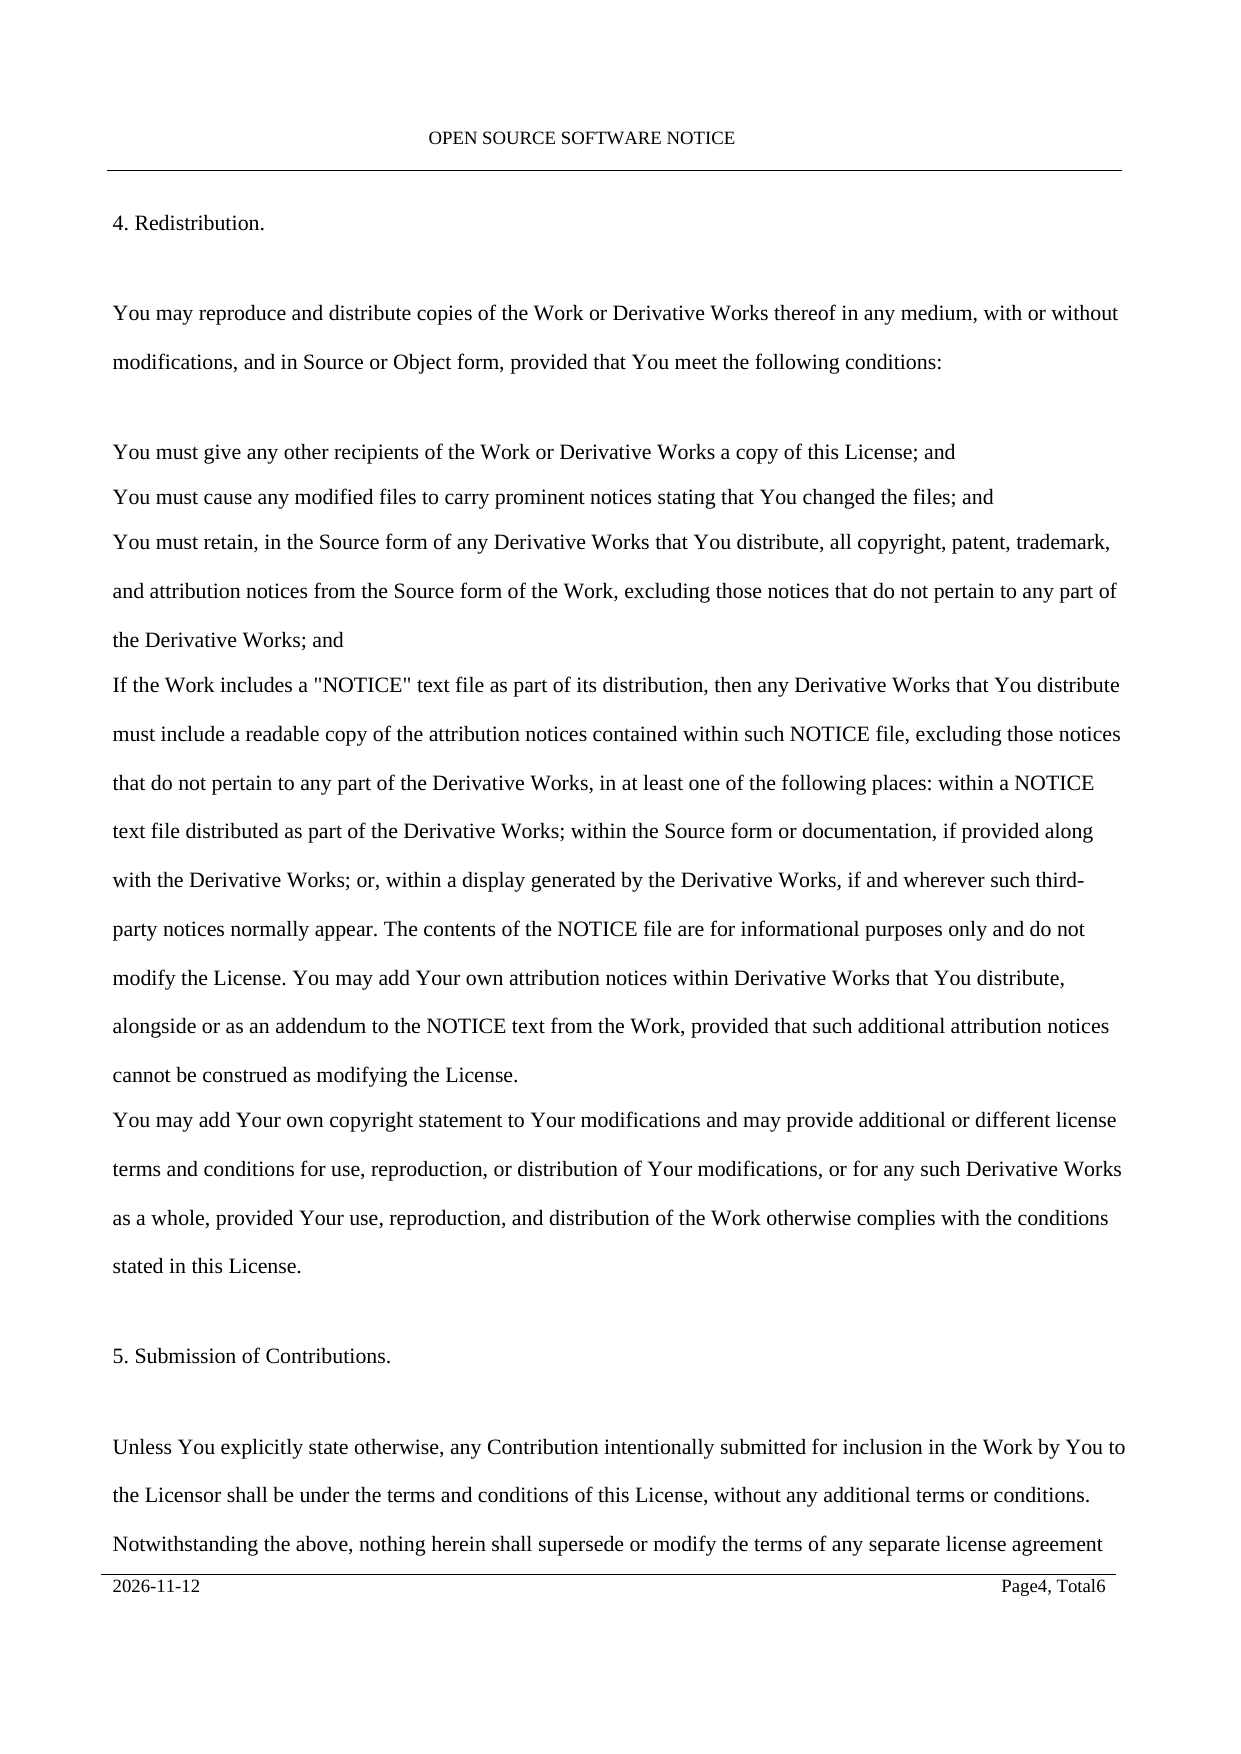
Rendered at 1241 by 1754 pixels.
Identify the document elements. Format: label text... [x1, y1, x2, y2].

text You may add Your own copyright statement to Your modifications and may provide additional or different license terms and conditions for use, reproduction, or distribution of Your modifications, or for any such Derivative Works as a whole, provided Your use, reproduction, and distribution of the Work otherwise complies with the conditions stated in this License. [112, 1103, 1128, 1282]
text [112, 1430, 1128, 1560]
text You must retain, in the Source form of any Derivative Works that You distribute, all copyright, patent, trademark, and attribution notices from the Source form of the Work, excluding those notices that do not pertain to any part of the Derivative Works; and [112, 526, 1128, 656]
text You must cause any modified files to carry prominent notices stating that You changed the files; and [112, 481, 1128, 513]
text You may reproduce and distribute copies of the Work or Derivative Works thereof in any medium, with or without modifications, and in Source or Object form, provided that You meet the following conditions: [112, 297, 1128, 378]
text If the Work includes a "NOTICE" text file as part of its distribution, then any Derivative Works that You distribute must include a readable copy of the attribution notices contained within such NOTICE file, excluding those notices that do not pertain to any part of the Derivative Works, in at least one of the following places: within a NOTICE text file distributed as part of the Derivative Works; within the Source form or documentation, if provided along with the Derivative Works; or, within a display generated by the Derivative Works, if and wherever such third-party notices normally appear. The contents of the NOTICE file are for informational purposes only and do not modify the License. You may add Your own attribution notices within Derivative Works that You distribute, alongside or as an addendum to the NOTICE text from the Work, provided that such additional attribution notices cannot be construed as modifying the License. [112, 668, 1128, 1091]
text 4. Redistribution. [112, 206, 1128, 239]
text 5. Submission of Contributions. [112, 1340, 1128, 1372]
text You must give any other recipients of the Work or Derivative Works a copy of this License; and [112, 436, 1128, 468]
